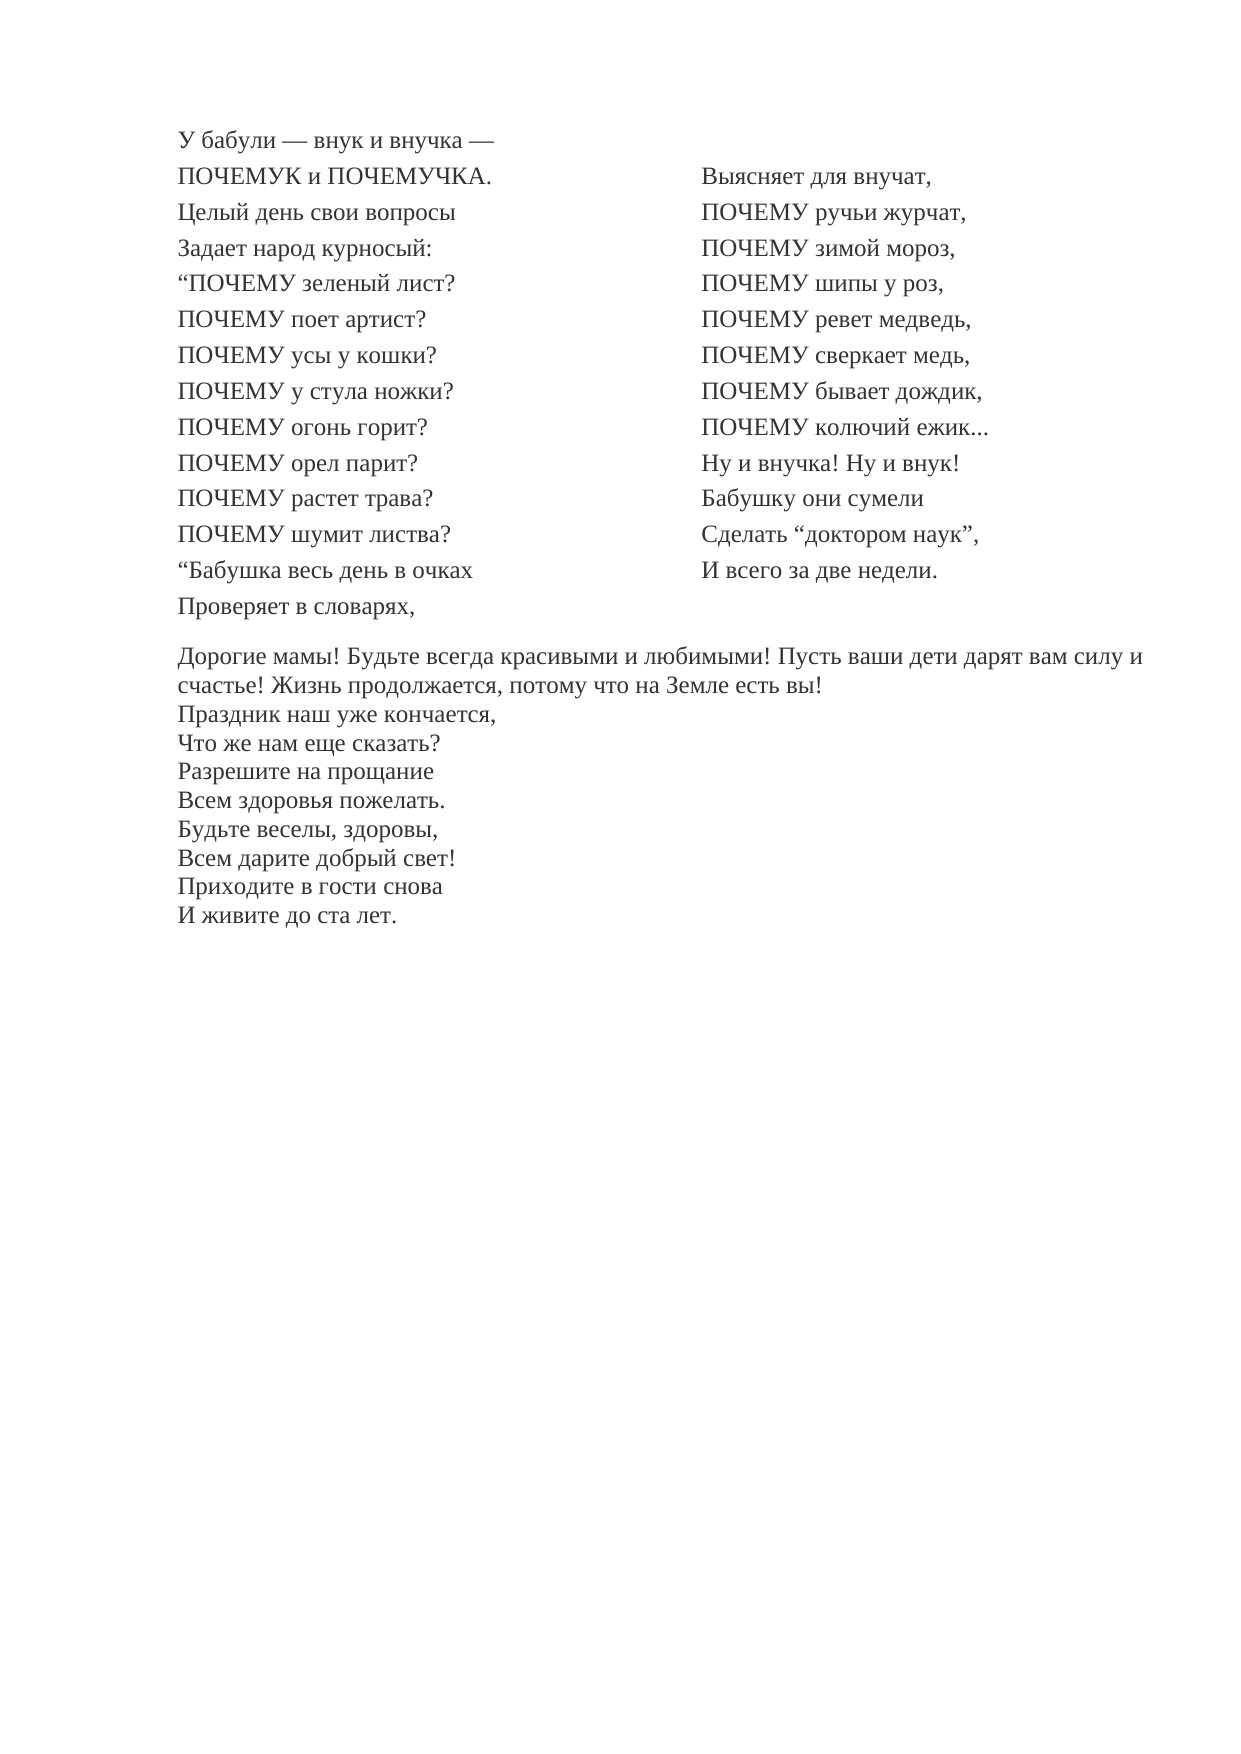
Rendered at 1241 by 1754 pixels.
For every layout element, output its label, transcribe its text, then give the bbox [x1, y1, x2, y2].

text Будьте веселы, здоровы, [177, 814, 1152, 843]
text Приходите в гости снова [177, 871, 1152, 900]
text Праздник наш уже кончается, [177, 699, 1152, 728]
text Что же нам еще сказать? [177, 728, 1152, 756]
text Выясняет для внучат, ПОЧЕМУ ручьи журчат, ПОЧЕМУ зимой мороз, ПОЧЕМУ шипы у роз, ПОЧЕМУ ревет медведь, ПОЧЕМУ сверкает медь, ПОЧЕМУ бывает дождик, ПОЧЕМУ колючий ежик... Ну и внучка! Ну и внук! Бабушку они сумели Сделать “доктором наук”, И всего за две недели. [701, 118, 1152, 584]
text Всем здоровья пожелать. [177, 785, 1152, 814]
text Всем дарите добрый свет! [177, 843, 1152, 871]
text И живите до ста лет. [177, 900, 1152, 929]
text Разрешите на прощание [177, 756, 1152, 785]
text Дорогие мамы! Будьте всегда красивыми и любимыми! Пусть ваши дети дарят вам силу и счастье! Жизнь продолжается, потому что на Земле есть вы! [177, 641, 1152, 699]
text У бабули — внук и внучка — ПОЧЕМУК и ПОЧЕМУЧКА. Целый день свои вопросы Задает народ курносый: “ПОЧЕМУ зеленый лист? ПОЧЕМУ поет артист? ПОЧЕМУ усы у кошки? ПОЧЕМУ у стула ножки? ПОЧЕМУ огонь горит? ПОЧЕМУ орел парит? ПОЧЕМУ растет трава? ПОЧЕМУ шумит листва? “Бабушка весь день в очках Проверяет в словарях, [177, 118, 627, 620]
